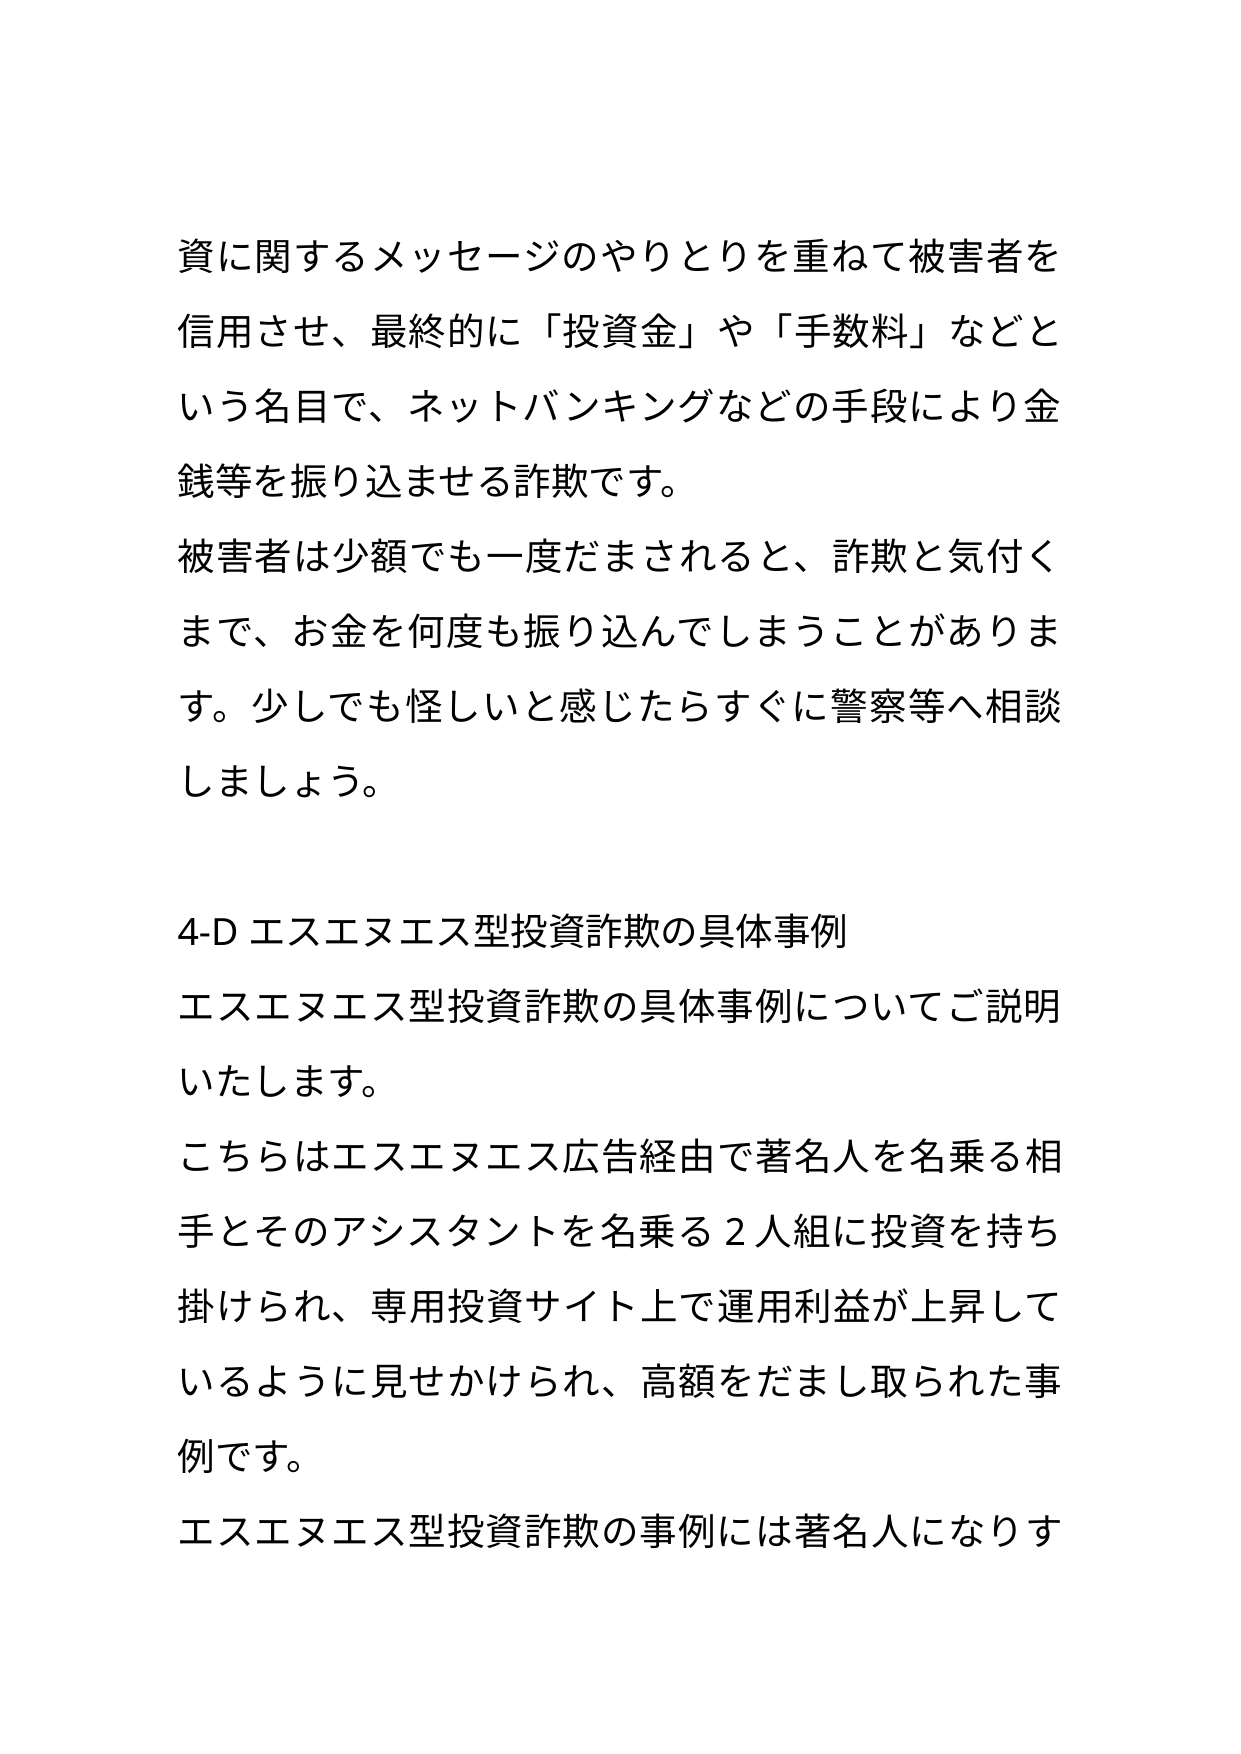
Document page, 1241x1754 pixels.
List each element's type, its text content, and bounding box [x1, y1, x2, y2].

text エスエヌエス型投資詐欺の具体事例についてご説明いたします。 [177, 967, 1063, 1117]
text こちらはエスエヌエス広告経由で著名人を名乗る相手とそのアシスタントを名乗る2人組に投資を持ち掛けられ、専用投資サイト上で運用利益が上昇しているように見せかけられ、高額をだまし取られた事例です。 [177, 1117, 1063, 1492]
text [177, 1492, 1063, 1567]
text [177, 217, 1063, 517]
text 4-D エスエヌエス型投資詐欺の具体事例 [177, 892, 1063, 967]
text 被害者は少額でも一度だまされると、詐欺と気付くまで、お金を何度も振り込んでしまうことがあります。少しでも怪しいと感じたらすぐに警察等へ相談しましょう。 [177, 517, 1063, 817]
